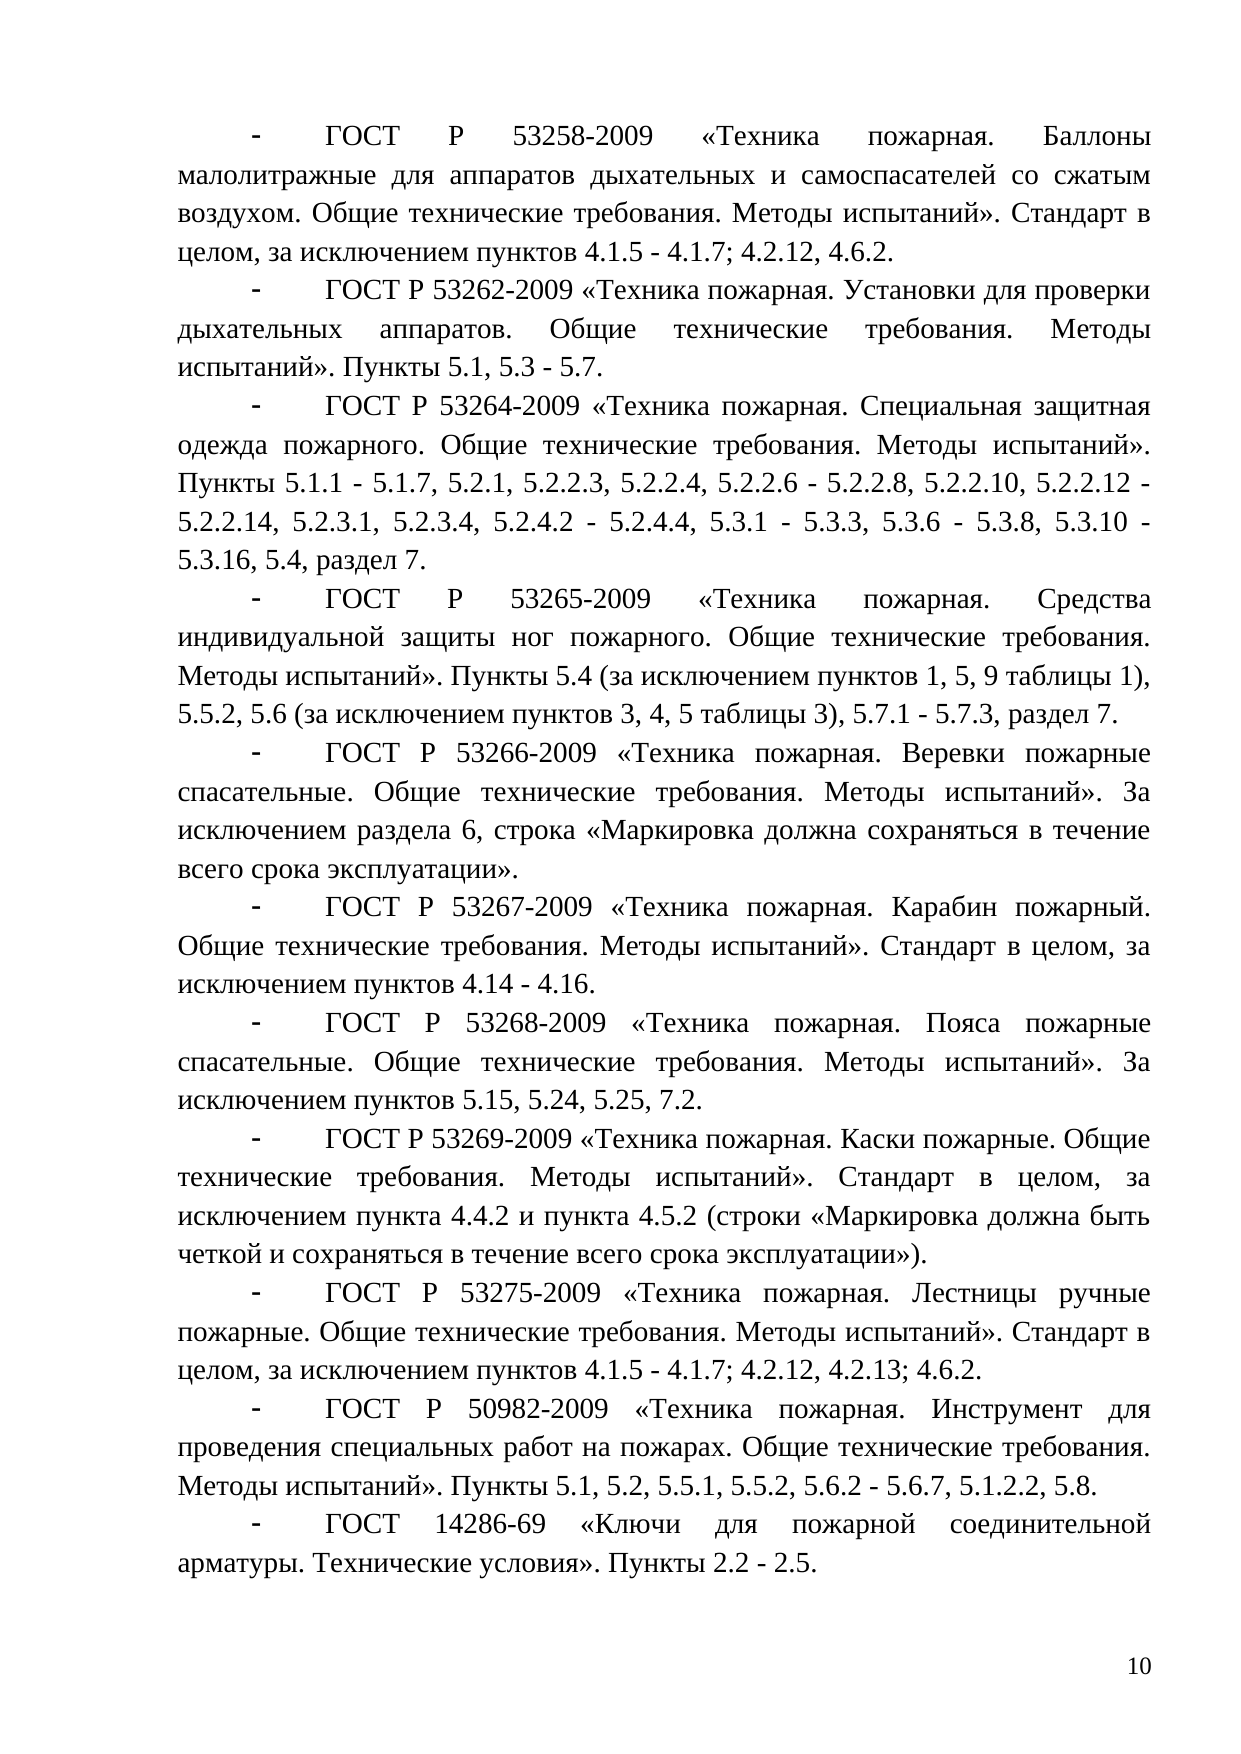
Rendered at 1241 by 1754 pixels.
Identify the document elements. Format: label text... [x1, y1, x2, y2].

list ГОСТ Р 53268-2009 «Техника пожарная. Пояса пожарные спасательные. Общие технические требования. Методы испытаний». За исключением пунктов 5.15, 5.24, 5.25, 7.2. [177, 1005, 1152, 1116]
list ГОСТ Р 53267-2009 «Техника пожарная. Карабин пожарный. Общие технические требования. Методы испытаний». Стандарт в целом, за исключением пунктов 4.14 - 4.16. [177, 889, 1152, 1000]
list ГОСТ Р 53264-2009 «Техника пожарная. Специальная защитная одежда пожарного. Общие технические требования. Методы испытаний». Пункты 5.1.1 - 5.1.7, 5.2.1, 5.2.2.3, 5.2.2.4, 5.2.2.6 - 5.2.2.8, 5.2.2.10, 5.2.2.12 - 5.2.2.14, 5.2.3.1, 5.2.3.4, 5.2.4.2 - 5.2.4.4, 5.3.1 - 5.3.3, 5.3.6 - 5.3.8, 5.3.10 - 5.3.16, 5.4, раздел 7. [177, 388, 1152, 576]
list ГОСТ Р 53262-2009 «Техника пожарная. Установки для проверки дыхательных аппаратов. Общие технические требования. Методы испытаний». Пункты 5.1, 5.3 - 5.7. [177, 272, 1152, 383]
list ГОСТ Р 53275-2009 «Техника пожарная. Лестницы ручные пожарные. Общие технические требования. Методы испытаний». Стандарт в целом, за исключением пунктов 4.1.5 - 4.1.7; 4.2.12, 4.2.13; 4.6.2. [177, 1275, 1152, 1386]
list ГОСТ Р 50982-2009 «Техника пожарная. Инструмент для проведения специальных работ на пожарах. Общие технические требования. Методы испытаний». Пункты 5.1, 5.2, 5.5.1, 5.5.2, 5.6.2 - 5.6.7, 5.1.2.2, 5.8. [177, 1391, 1152, 1502]
list ГОСТ Р 53265-2009 «Техника пожарная. Средства индивидуальной защиты ног пожарного. Общие технические требования. Методы испытаний». Пункты 5.4 (за исключением пунктов 1, 5, 9 таблицы 1), 5.5.2, 5.6 (за исключением пунктов 3, 4, 5 таблицы 3), 5.7.1 - 5.7.3, раздел 7. [177, 581, 1152, 730]
list ГОСТ Р 53266-2009 «Техника пожарная. Веревки пожарные спасательные. Общие технические требования. Методы испытаний». За исключением раздела 6, строка «Маркировка должна сохраняться в течение всего срока эксплуатации». [177, 735, 1152, 884]
list ГОСТ Р 53258-2009 «Техника пожарная. Баллоны малолитражные для аппаратов дыхательных и самоспасателей со сжатым воздухом. Общие технические требования. Методы испытаний». Стандарт в целом, за исключением пунктов 4.1.5 - 4.1.7; 4.2.12, 4.6.2. [177, 118, 1152, 267]
list ГОСТ 14286-69 «Ключи для пожарной соединительной арматуры. Технические условия». Пункты 2.2 - 2.5. [177, 1507, 1152, 1579]
list ГОСТ Р 53269-2009 «Техника пожарная. Каски пожарные. Общие технические требования. Методы испытаний». Стандарт в целом, за исключением пункта 4.4.2 и пункта 4.5.2 (строки «Маркировка должна быть четкой и сохраняться в течение всего срока эксплуатации»). [177, 1121, 1152, 1270]
